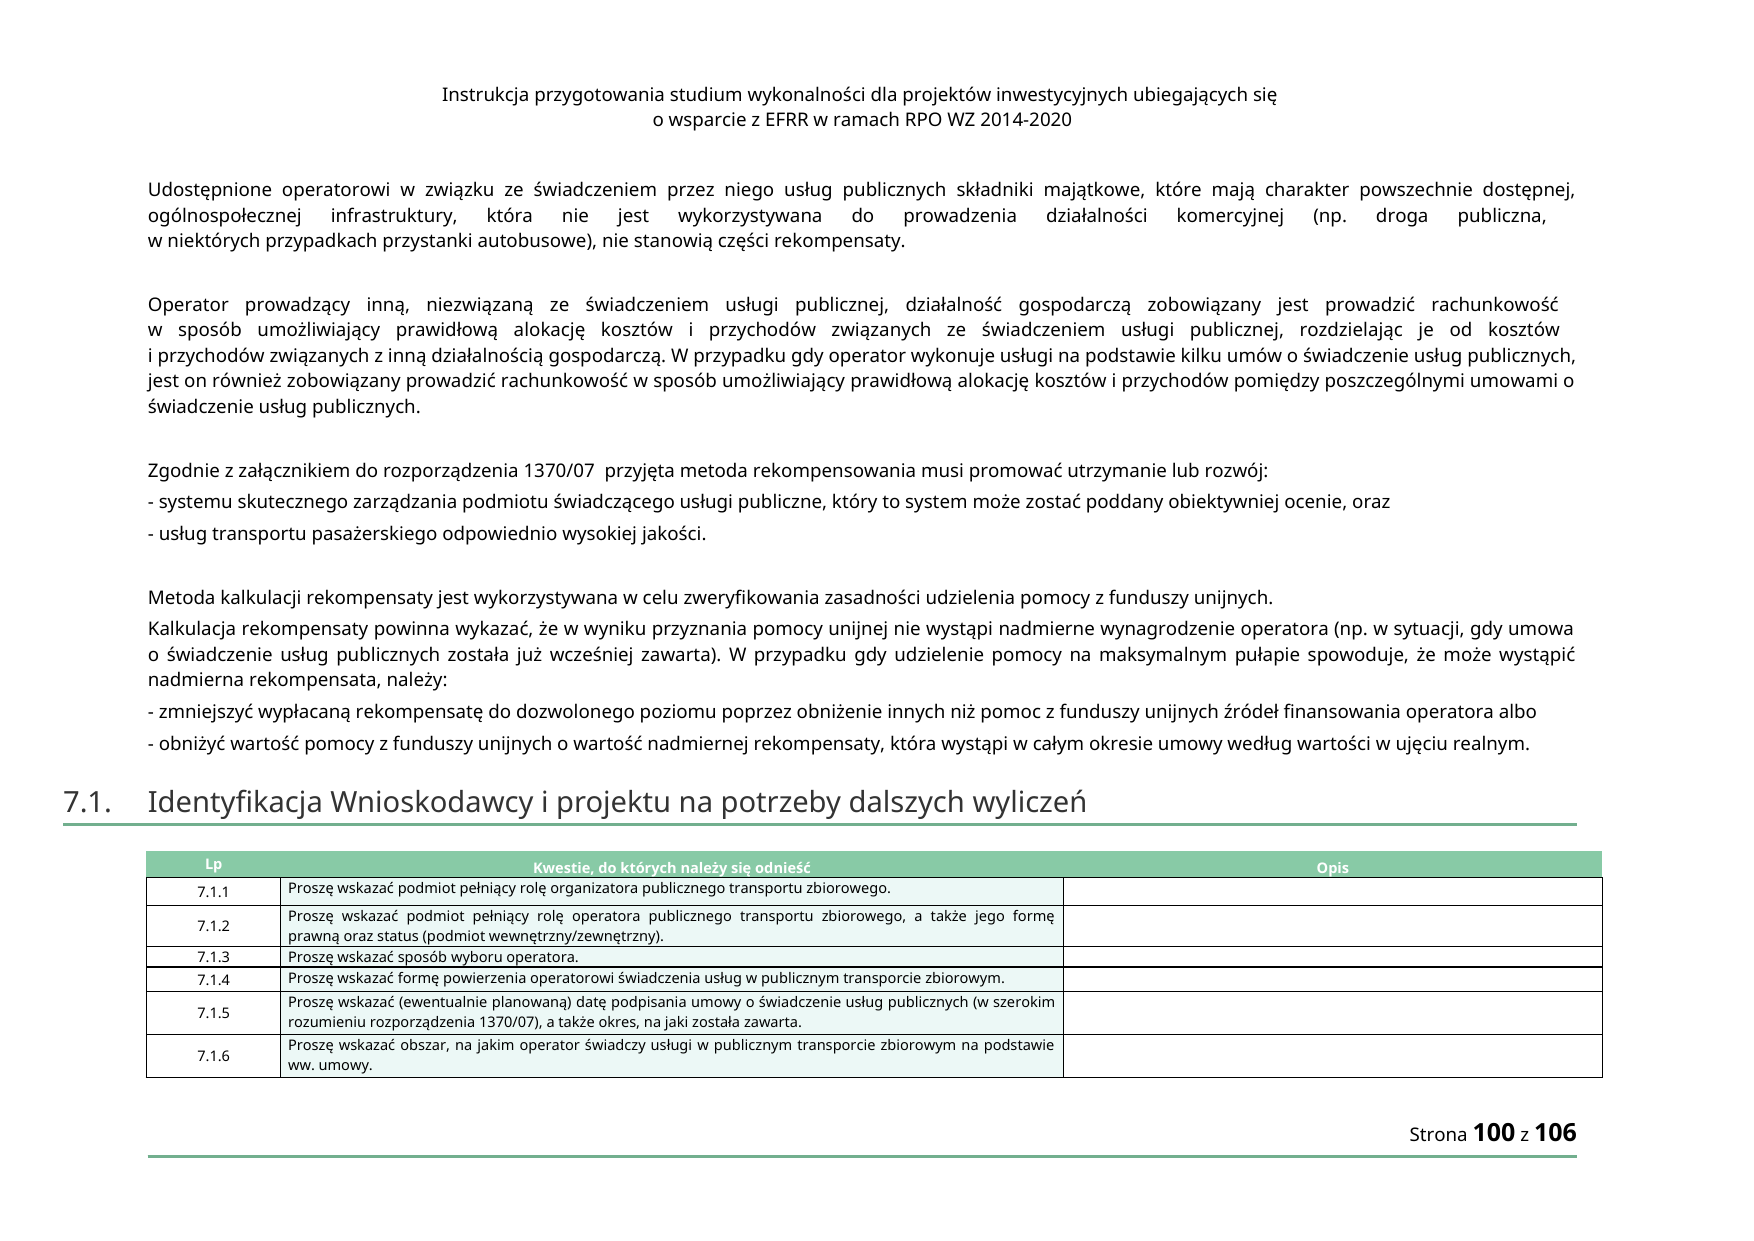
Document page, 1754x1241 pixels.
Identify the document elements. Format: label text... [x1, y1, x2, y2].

table_cell 7.1.4 [147, 968, 280, 991]
table_cell 7.1.3 [147, 947, 280, 966]
table_cell 7.1.6 [147, 1035, 280, 1077]
text - usług transportu pasażerskiego odpowiednio wysokiej jakości. [148, 520, 1577, 546]
table_cell [1064, 947, 1602, 966]
table_cell Proszę wskazać podmiot pełniący rolę operatora publicznego transportu zbiorowego, a także jego formę prawną oraz status (podmiot wewnętrzny/zewnętrzny). [281, 906, 1063, 946]
text Kalkulacja rekompensaty powinna wykazać, że w wyniku przyznania pomocy unijnej nie wystąpi nadmierne wynagrodzenie operatora (np. w sytuacji, gdy umowa o świadczenie usług publicznych została już wcześniej zawarta). W przypadku gdy udzielenie pomocy na maksymalnym pułapie spowoduje, że może wystąpić nadmierna rekompensata, należy: [148, 616, 1577, 692]
table_cell Proszę wskazać sposób wyboru operatora. [281, 947, 1063, 966]
table_cell [1064, 906, 1602, 946]
table_cell [1064, 992, 1602, 1034]
text Metoda kalkulacji rekompensaty jest wykorzystywana w celu zweryfikowania zasadności udzielenia pomocy z funduszy unijnych. [148, 584, 1577, 609]
table_cell [1064, 968, 1602, 991]
text Zgodnie z załącznikiem do rozporządzenia 1370/07 przyjęta metoda rekompensowania musi promować utrzymanie lub rozwój: [148, 457, 1577, 482]
table_cell 7.1.2 [147, 906, 280, 946]
subtitle Identyfikacja Wnioskodawcy i projektu na potrzeby dalszych wyliczeń [63, 781, 1577, 823]
table_cell [1064, 1035, 1602, 1077]
text - zmniejszyć wypłacaną rekompensatę do dozwolonego poziomu poprzez obniżenie innych niż pomoc z funduszy unijnych źródeł finansowania operatora albo [148, 698, 1577, 724]
table_cell [1064, 878, 1602, 905]
table_header Opis [1063, 851, 1602, 877]
table_cell Proszę wskazać (ewentualnie planowaną) datę podpisania umowy o świadczenie usług publicznych (w szerokim rozumieniu rozporządzenia 1370/07), a także okres, na jaki została zawarta. [281, 992, 1063, 1034]
text Operator prowadzący inną, niezwiązaną ze świadczeniem usługi publicznej, działalność gospodarczą zobowiązany jest prowadzić rachunkowość w sposób umożliwiający prawidłową alokację kosztów i przychodów związanych ze świadczeniem usługi publicznej, rozdzielając je od kosztów i przychodów związanych z inną działalnością gospodarczą. W przypadku gdy operator wykonuje usługi na podstawie kilku umów o świadczenie usług publicznych, jest on również zobowiązany prowadzić rachunkowość w sposób umożliwiający prawidłową alokację kosztów i przychodów pomiędzy poszczególnymi umowami o świadczenie usług publicznych. [148, 291, 1577, 419]
table_cell Proszę wskazać formę powierzenia operatorowi świadczenia usług w publicznym transporcie zbiorowym. [281, 968, 1063, 991]
text - systemu skutecznego zarządzania podmiotu świadczącego usługi publiczne, który to system może zostać poddany obiektywniej ocenie, oraz [148, 489, 1577, 514]
table_header Kwestie, do których należy się odnieść [281, 851, 1063, 877]
table_cell Proszę wskazać obszar, na jakim operator świadczy usługi w publicznym transporcie zbiorowym na podstawie ww. umowy. [281, 1035, 1063, 1077]
table_header Lp [146, 851, 281, 877]
table_cell 7.1.1 [147, 878, 280, 905]
table_cell Proszę wskazać podmiot pełniący rolę organizatora publicznego transportu zbiorowego. [281, 878, 1063, 905]
text Udostępnione operatorowi w związku ze świadczeniem przez niego usług publicznych składniki majątkowe, które mają charakter powszechnie dostępnej, ogólnospołecznej infrastruktury, która nie jest wykorzystywana do prowadzenia działalności komercyjnej (np. droga publiczna, w niektórych przypadkach przystanki autobusowe), nie stanowią części rekompensaty. [148, 177, 1577, 253]
table_cell 7.1.5 [147, 992, 280, 1034]
text - obniżyć wartość pomocy z funduszy unijnych o wartość nadmiernej rekompensaty, która wystąpi w całym okresie umowy według wartości w ujęciu realnym. [148, 730, 1577, 756]
